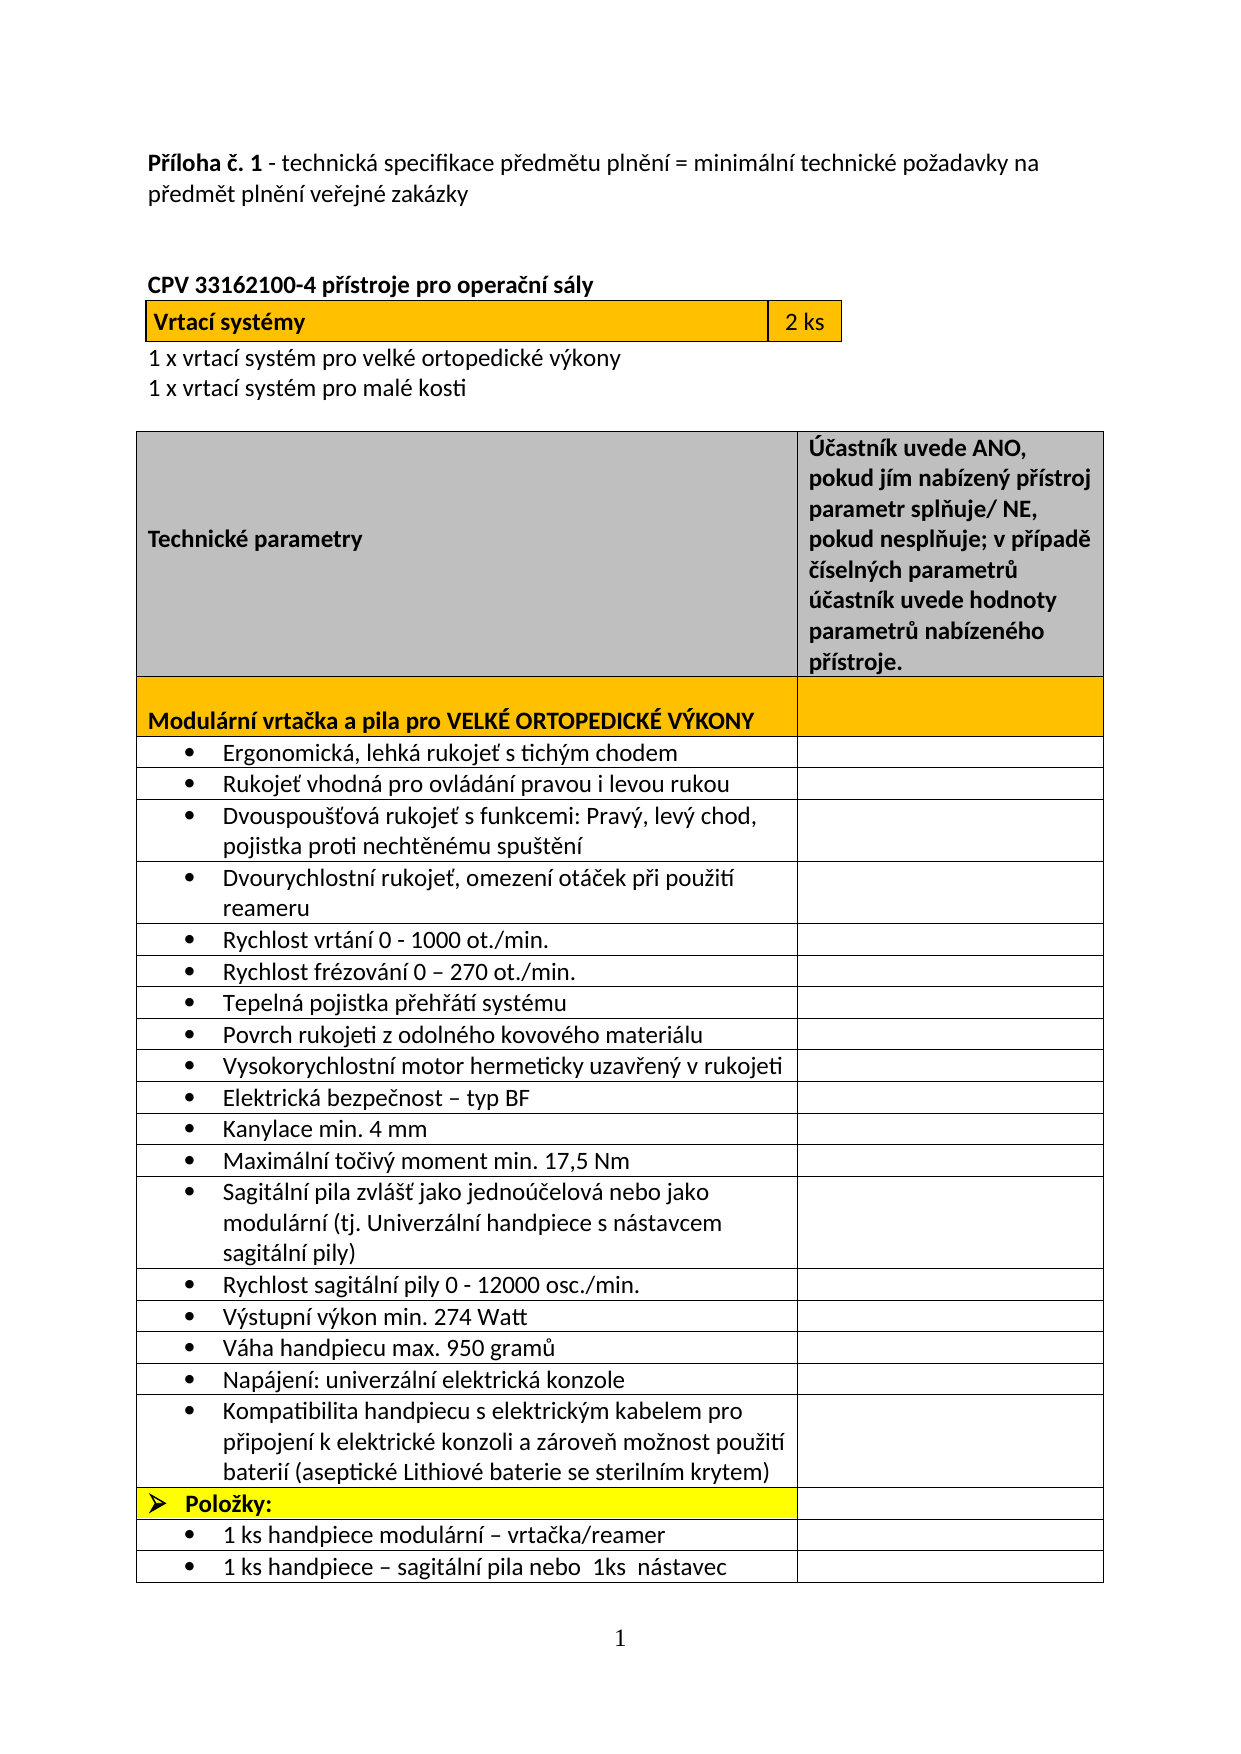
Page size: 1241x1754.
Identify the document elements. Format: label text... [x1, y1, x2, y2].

table_cell [798, 1395, 1103, 1487]
table_cell Dvouspoušťová rukojeť s funkcemi: Pravý, levý chod, pojistka proti nechtěnému spuštění [137, 800, 797, 861]
table_cell 1 ks handpiece modulární – vrtačka/reamer [137, 1520, 797, 1550]
table_cell [798, 1488, 1103, 1518]
table_cell [798, 1520, 1103, 1550]
table_cell Kompatibilita handpiecu s elektrickým kabelem pro připojení k elektrické konzoli a zároveň možnost použití baterií (aseptické Lithiové baterie se sterilním krytem) [137, 1395, 797, 1487]
table_cell [798, 987, 1103, 1018]
table_cell [798, 737, 1103, 767]
table_cell [798, 862, 1103, 923]
table_cell Rychlost vrtání 0 - 1000 ot./min. [137, 924, 797, 954]
table_header Účastník uvede ANO, pokud jím nabízený přístroj parametr splňuje/ NE, pokud nesplňuje; v případě číselných parametrů účastník uvede hodnoty parametrů nabízeného přístroje. [798, 432, 1103, 676]
table_cell Rychlost frézování 0 – 270 ot./min. [137, 956, 797, 986]
table_cell Rukojeť vhodná pro ovládání pravou i levou rukou [137, 768, 797, 799]
table_cell [798, 1019, 1103, 1049]
text 1 x vrtací systém pro malé kosti [148, 372, 1093, 403]
table_cell Vysokorychlostní motor hermeticky uzavřený v rukojeti [137, 1050, 797, 1081]
table_cell Ergonomická, lehká rukojeť s tichým chodem [137, 737, 797, 767]
table_cell [798, 1332, 1103, 1363]
table_cell [798, 956, 1103, 986]
table_header Vrtací systémy [147, 301, 767, 341]
table_cell Položky: [137, 1488, 797, 1518]
table_cell Výstupní výkon min. 274 Watt [137, 1301, 797, 1331]
table_cell Dvourychlostní rukojeť, omezení otáček při použití reameru [137, 862, 797, 923]
text 1 x vrtací systém pro velké ortopedické výkony [148, 342, 1093, 372]
table_cell Povrch rukojeti z odolného kovového materiálu [137, 1019, 797, 1049]
table_cell [798, 1551, 1103, 1582]
text předmět plnění veřejné zakázky [148, 178, 1093, 209]
table_cell [798, 1145, 1103, 1176]
text Příloha č. 1 - technická specifikace předmětu plnění = minimální technické požadavky na [148, 148, 1093, 178]
table_cell Tepelná pojistka přehřátí systému [137, 987, 797, 1018]
table_cell Napájení: univerzální elektrická konzole [137, 1364, 797, 1394]
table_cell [137, 1551, 797, 1582]
table_cell [798, 924, 1103, 954]
table_cell [798, 768, 1103, 799]
table_cell [798, 1114, 1103, 1144]
table_cell [798, 1082, 1103, 1112]
table_cell Elektrická bezpečnost – typ BF [137, 1082, 797, 1112]
table_cell Kanylace min. 4 mm [137, 1114, 797, 1144]
table_cell [798, 1177, 1103, 1268]
table_header 2 ks [769, 301, 841, 341]
table_cell Maximální točivý moment min. 17,5 Nm [137, 1145, 797, 1176]
table_cell [798, 677, 1103, 736]
text CPV 33162100-4 přístroje pro operační sály [148, 270, 1093, 300]
table_cell Rychlost sagitální pily 0 - 12000 osc./min. [137, 1269, 797, 1300]
table_header Technické parametry [137, 432, 797, 676]
table_cell Sagitální pila zvlášť jako jednoúčelová nebo jako modulární (tj. Univerzální handpiece s nástavcem sagitální pily) [137, 1177, 797, 1268]
table_cell [798, 1050, 1103, 1081]
table_cell Váha handpiecu max. 950 gramů [137, 1332, 797, 1363]
table_cell [798, 800, 1103, 861]
table_cell [798, 1269, 1103, 1300]
table_cell [798, 1364, 1103, 1394]
table_cell Modulární vrtačka a pila pro VELKÉ ORTOPEDICKÉ VÝKONY [137, 677, 797, 736]
table_cell [798, 1301, 1103, 1331]
